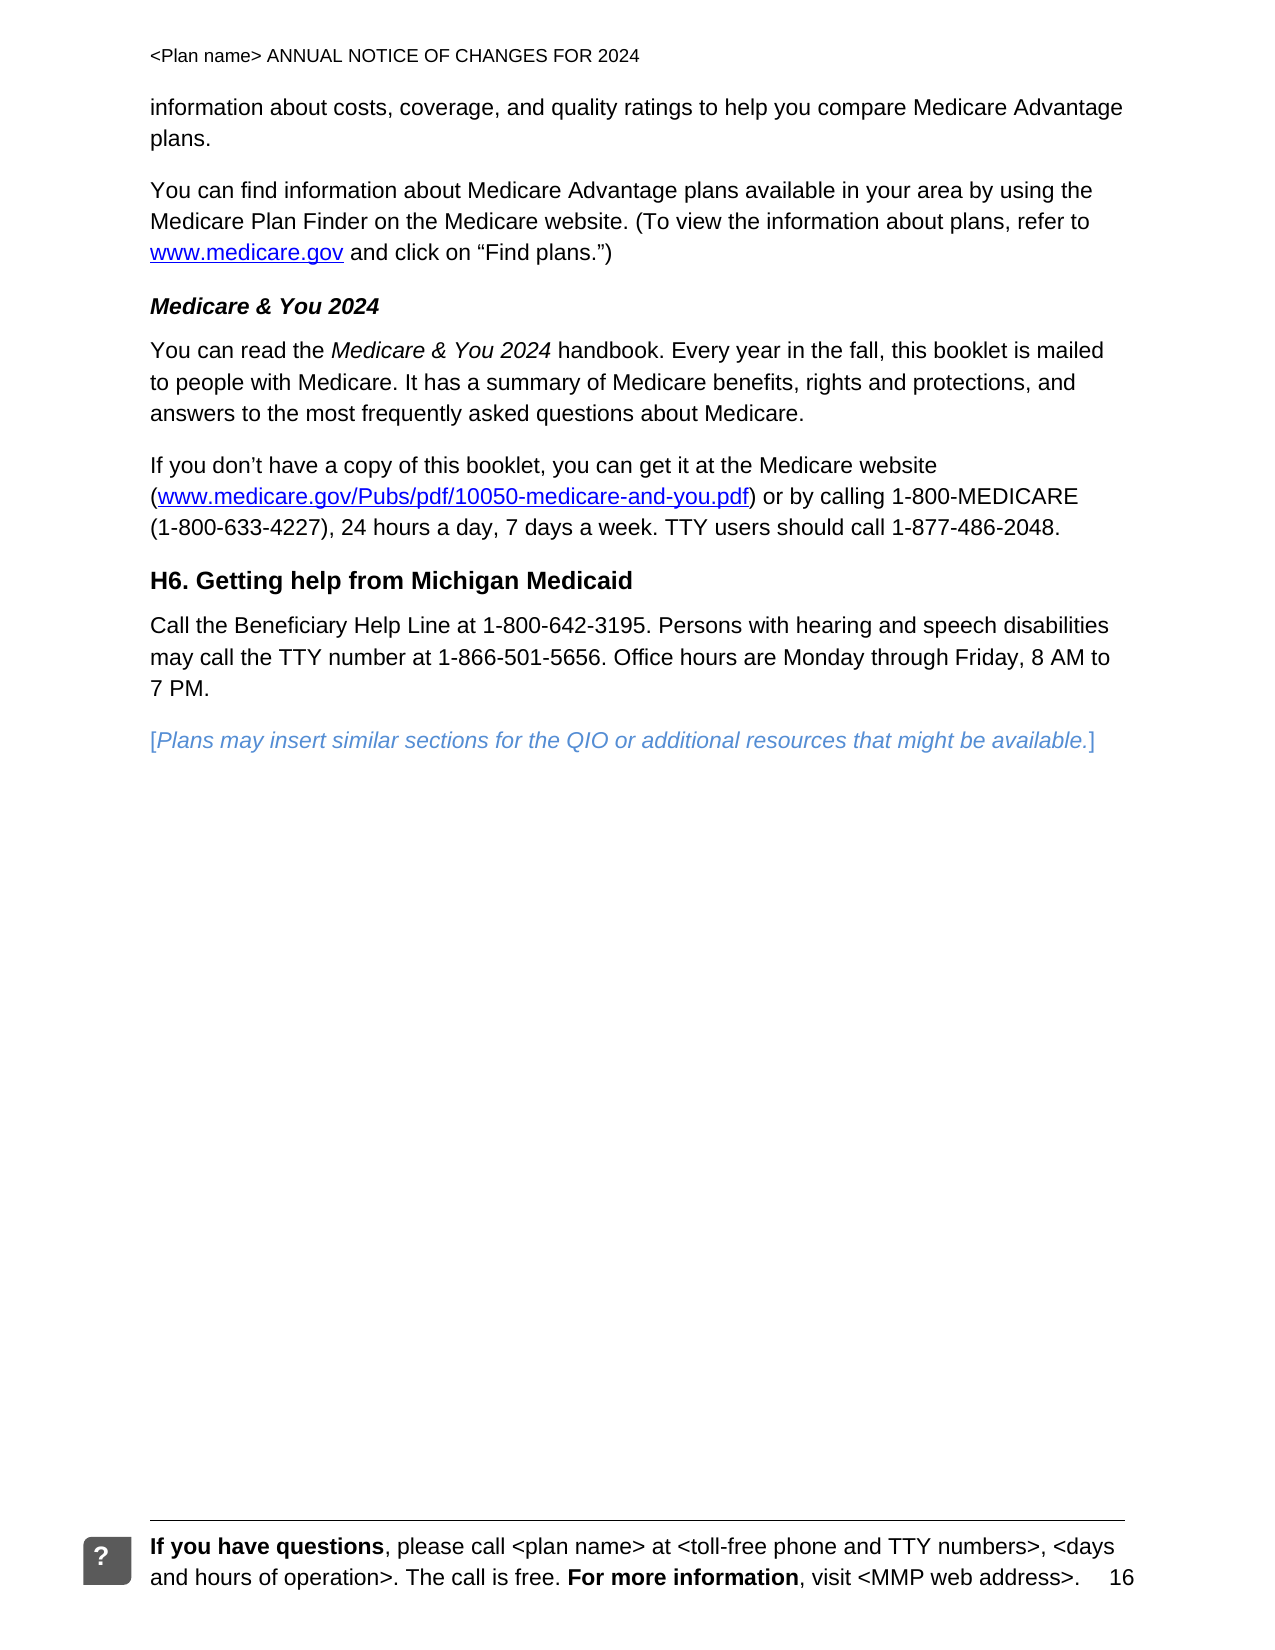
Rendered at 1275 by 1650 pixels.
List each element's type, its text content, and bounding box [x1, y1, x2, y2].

text If you don’t have a copy of this booklet, you can get it at the Medicare website (www.medicare.gov/Pubs/pdf/10050-medicare-and-you.pdf) or by calling 1-800-MEDICARE (1-800-633-4227), 24 hours a day, 7 days a week. TTY users should call 1-877-486-2048. [150, 448, 1125, 542]
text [150, 90, 1125, 152]
text You can read the Medicare & You 2024 handbook. Every year in the fall, this booklet is mailed to people with Medicare. It has a summary of Medicare benefits, rights and protections, and answers to the most frequently asked questions about Medicare. [150, 334, 1125, 427]
text Call the Beneficiary Help Line at 1-800-642-3195. Persons with hearing and speech disabilities may call the TTY number at 1-866-501-5656. Office hours are Monday through Friday, 8 AM to 7 PM. [150, 609, 1125, 702]
text Medicare & You 2024 [150, 288, 1050, 321]
subtitle H6. Getting help from Michigan Medicaid [150, 563, 1050, 596]
text You can find information about Medicare Advantage plans available in your area by using the Medicare Plan Finder on the Medicare website. (To view the information about plans, refer to www.medicare.gov and click on “Find plans.”) [150, 173, 1125, 267]
text [Plans may insert similar sections for the QIO or additional resources that might be available.] [150, 723, 1125, 754]
